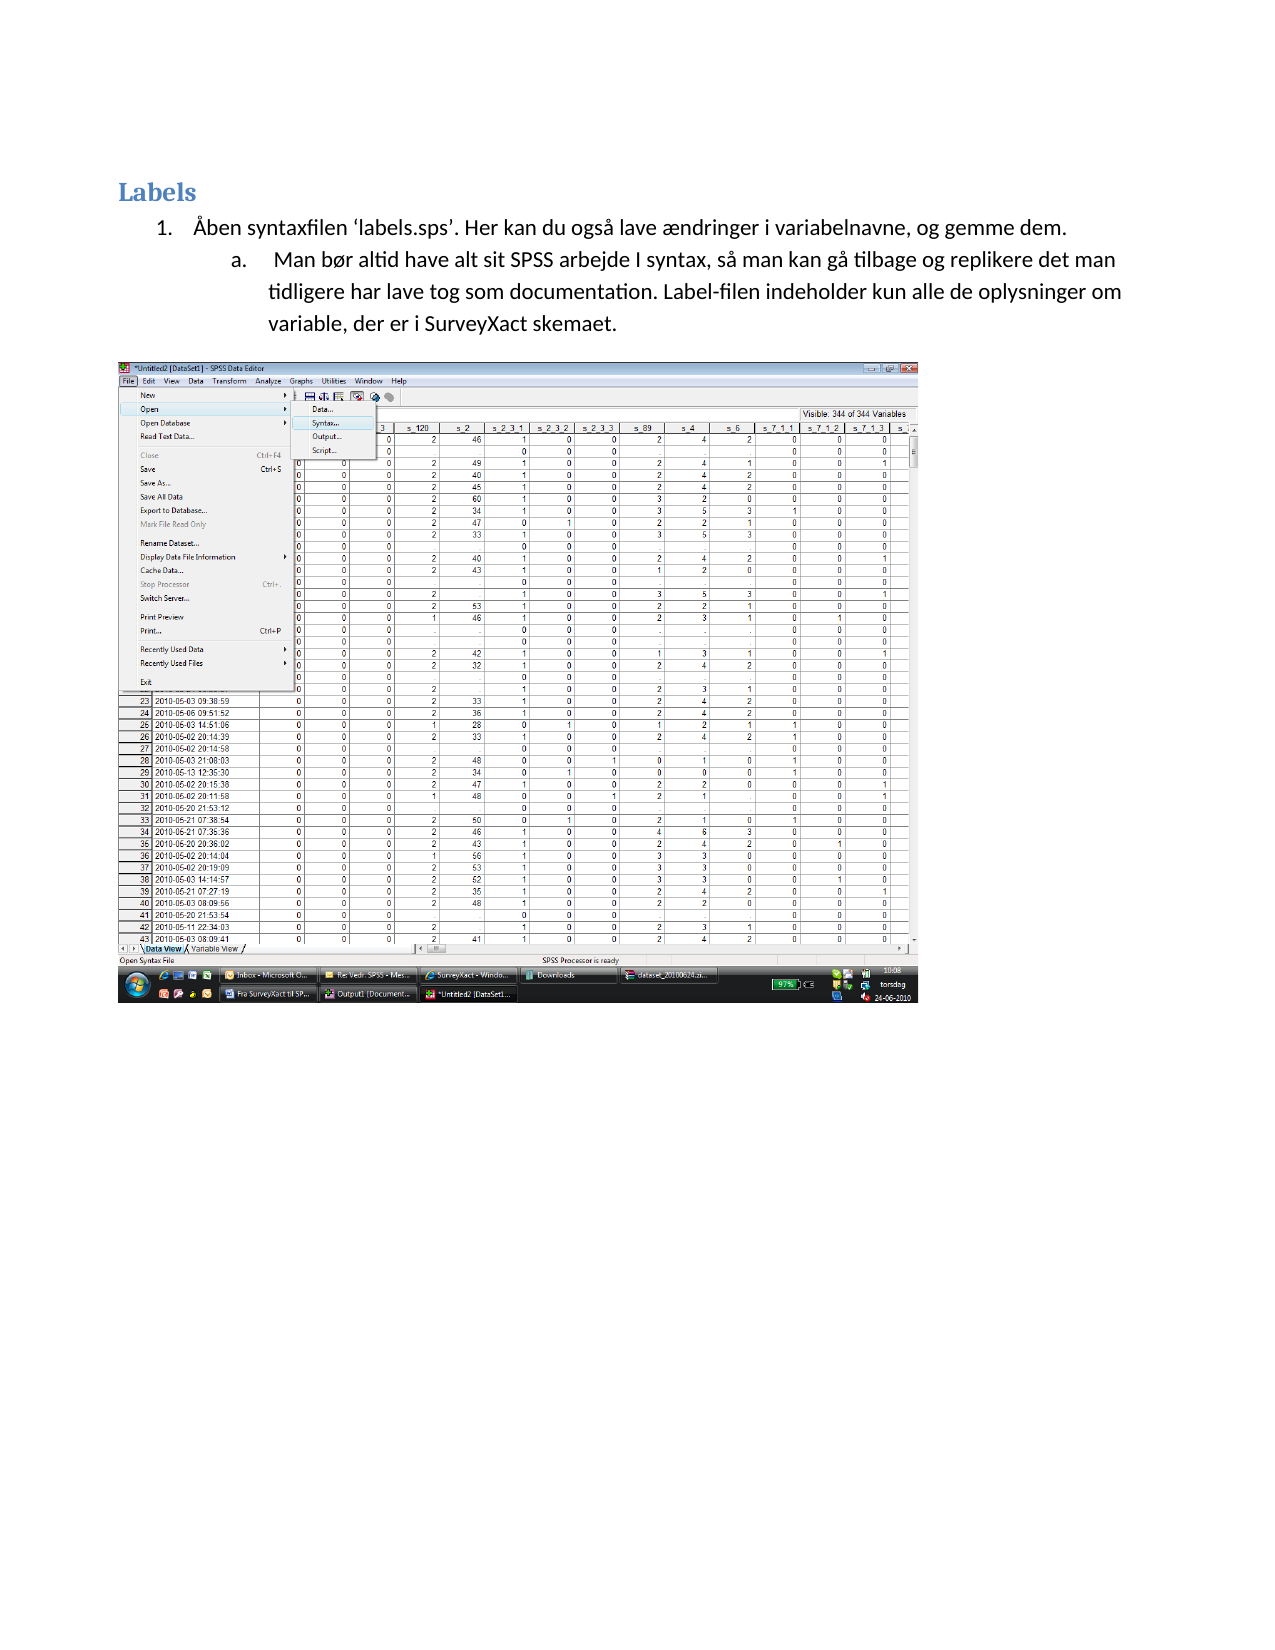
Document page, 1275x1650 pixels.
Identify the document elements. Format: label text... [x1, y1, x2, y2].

picture [118, 362, 919, 1003]
subtitle Labels [118, 177, 1157, 208]
list Åben syntaxfilen ‘labels.sps’. Her kan du også lave ændringer i variabelnavne, og gemme dem. [156, 213, 1157, 241]
list Man bør altid have alt sit SPSS arbejde I syntax, så man kan gå tilbage og replikere det man tidligere har lave tog som documentation. Label-filen indeholder kun alle de oplysninger om variable, der er i SurveyXact skemaet. [231, 245, 1157, 337]
